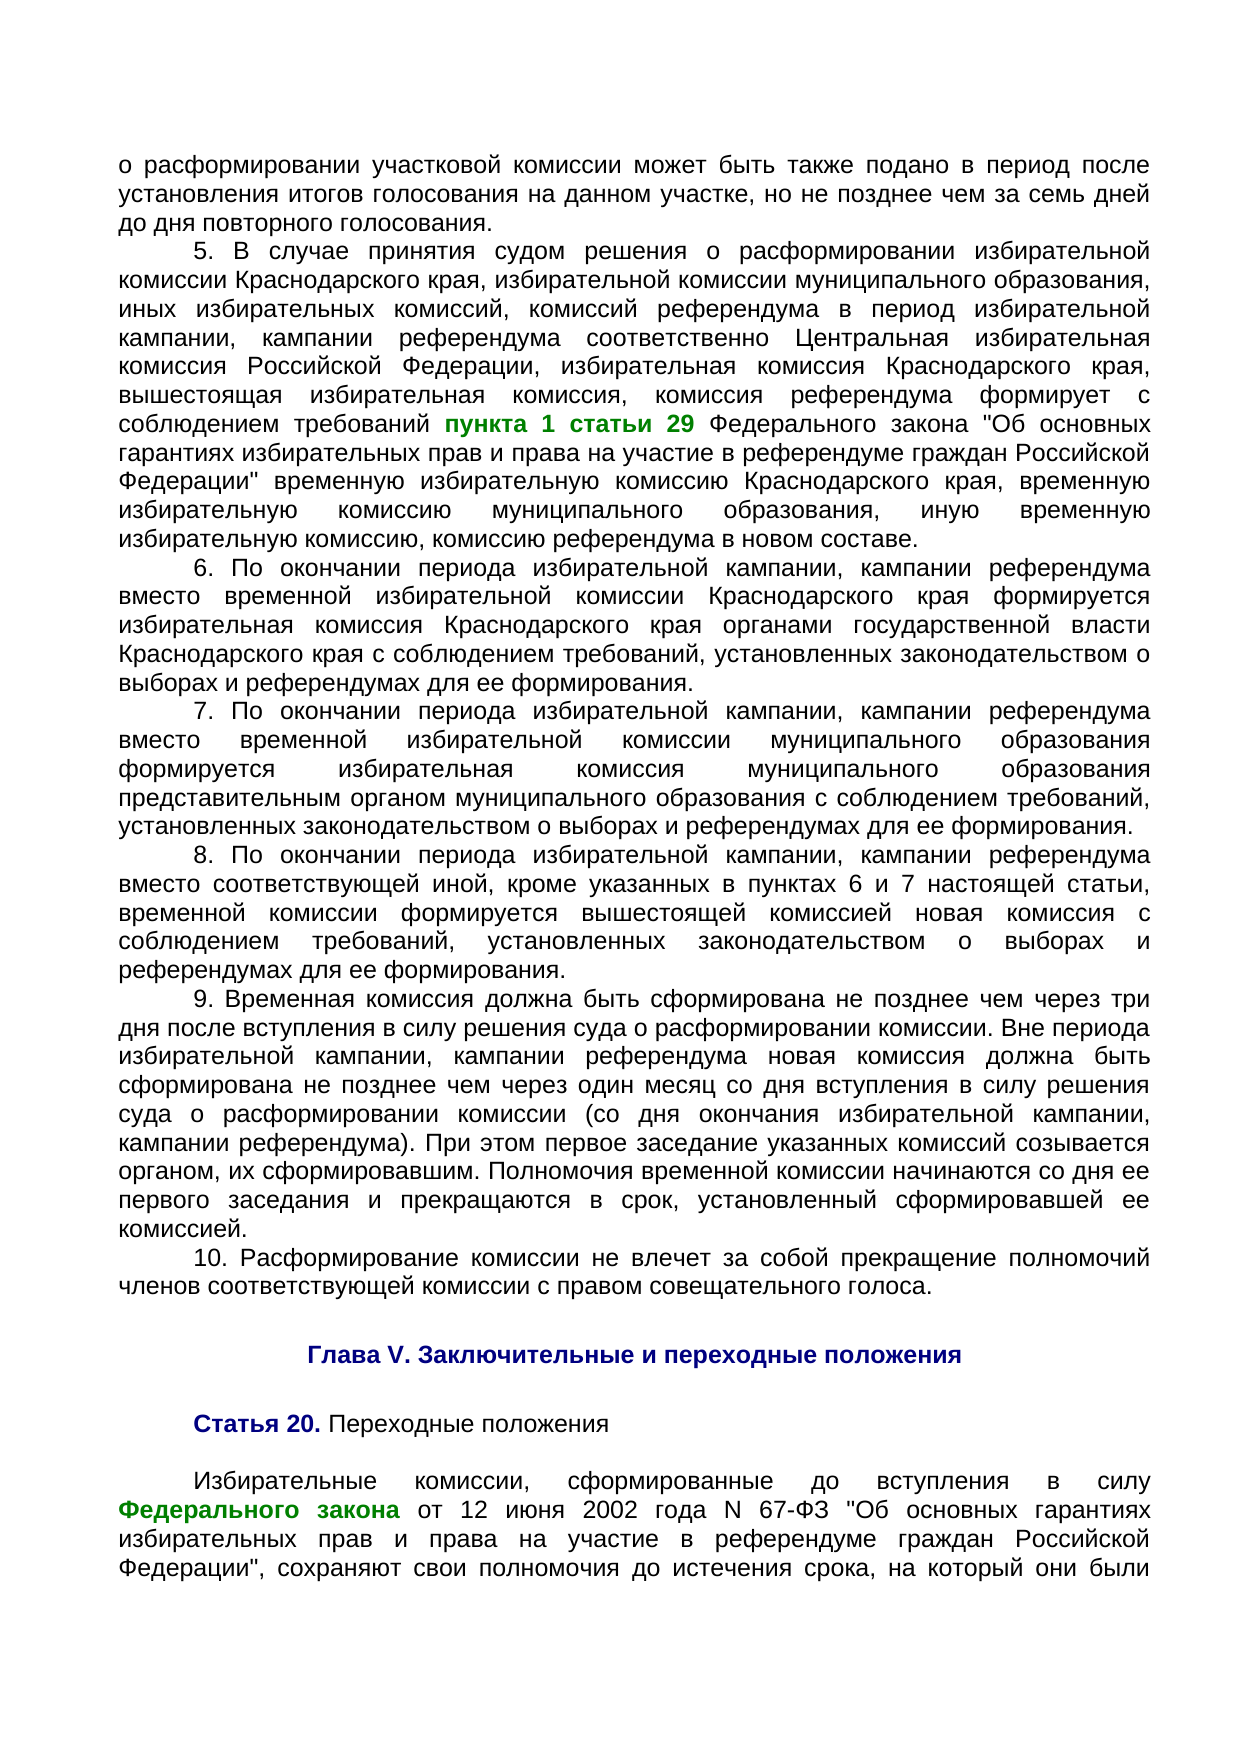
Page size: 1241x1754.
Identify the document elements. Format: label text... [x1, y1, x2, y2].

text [118, 150, 1152, 236]
text 8. По окончании периода избирательной кампании, кампании референдума вместо соответствующей иной, кроме указанных в пунктах 6 и 7 настоящей статьи, временной комиссии формируется вышестоящей комиссией новая комиссия с соблюдением требований, установленных законодательством о выборах и референдумах для ее формирования. [118, 840, 1152, 984]
subtitle Глава V. Заключительные и переходные положения [118, 1340, 1152, 1369]
text 9. Временная комиссия должна быть сформирована не позднее чем через три дня после вступления в силу решения суда о расформировании комиссии. Вне периода избирательной кампании, кампании референдума новая комиссия должна быть сформирована не позднее чем через один месяц со дня вступления в силу решения суда о расформировании комиссии (со дня окончания избирательной кампании, кампании референдума). При этом первое заседание указанных комиссий созывается органом, их сформировавшим. Полномочия временной комиссии начинаются со дня ее первого заседания и прекращаются в срок, установленный сформировавшей ее комиссией. [118, 984, 1152, 1242]
text Статья 20. Переходные положения [193, 1409, 1152, 1437]
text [118, 1466, 1152, 1581]
text 5. В случае принятия судом решения о расформировании избирательной комиссии Краснодарского края, избирательной комиссии муниципального образования, иных избирательных комиссий, комиссий референдума в период избирательной кампании, кампании референдума соответственно Центральная избирательная комиссия Российской Федерации, избирательная комиссия Краснодарского края, вышестоящая избирательная комиссия, комиссия референдума формирует с соблюдением требований пункта 1 статьи 29 Федерального закона "Об основных гарантиях избирательных прав и права на участие в референдуме граждан Российской Федерации" временную избирательную комиссию Краснодарского края, временную избирательную комиссию муниципального образования, иную временную избирательную комиссию, комиссию референдума в новом составе. [118, 236, 1152, 552]
text 10. Расформирование комиссии не влечет за собой прекращение полномочий членов соответствующей комиссии с правом совещательного голоса. [118, 1242, 1152, 1300]
text 6. По окончании периода избирательной кампании, кампании референдума вместо временной избирательной комиссии Краснодарского края формируется избирательная комиссия Краснодарского края органами государственной власти Краснодарского края с соблюдением требований, установленных законодательством о выборах и референдумах для ее формирования. [118, 552, 1152, 696]
text 7. По окончании периода избирательной кампании, кампании референдума вместо временной избирательной комиссии муниципального образования формируется избирательная комиссия муниципального образования представительным органом муниципального образования с соблюдением требований, установленных законодательством о выборах и референдумах для ее формирования. [118, 696, 1152, 840]
